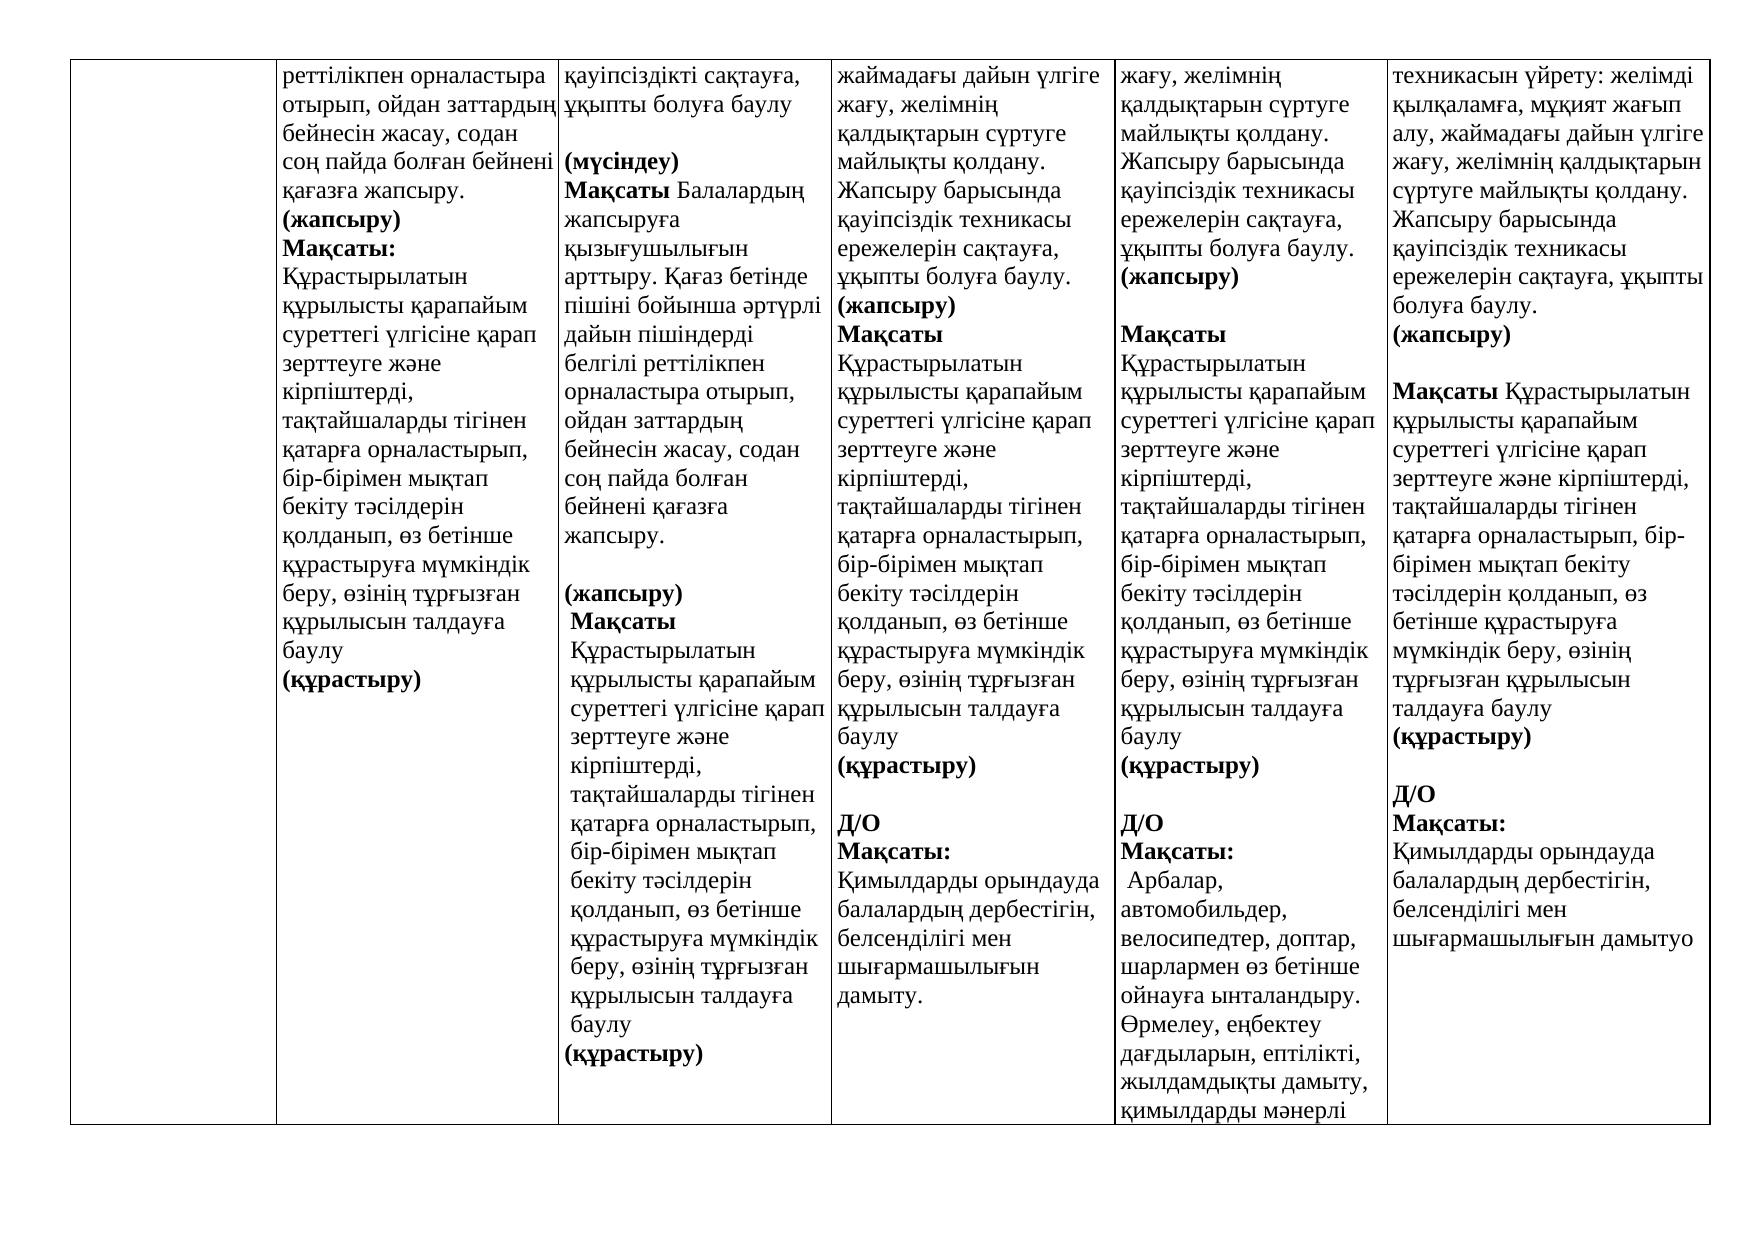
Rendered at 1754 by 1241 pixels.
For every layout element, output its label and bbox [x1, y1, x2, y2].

table_cell [559, 60, 831, 1124]
table_cell [1388, 60, 1709, 1124]
table_cell [832, 60, 1114, 1124]
table_cell [277, 60, 558, 1124]
table_cell [71, 60, 276, 1124]
table_cell [1116, 60, 1387, 1124]
